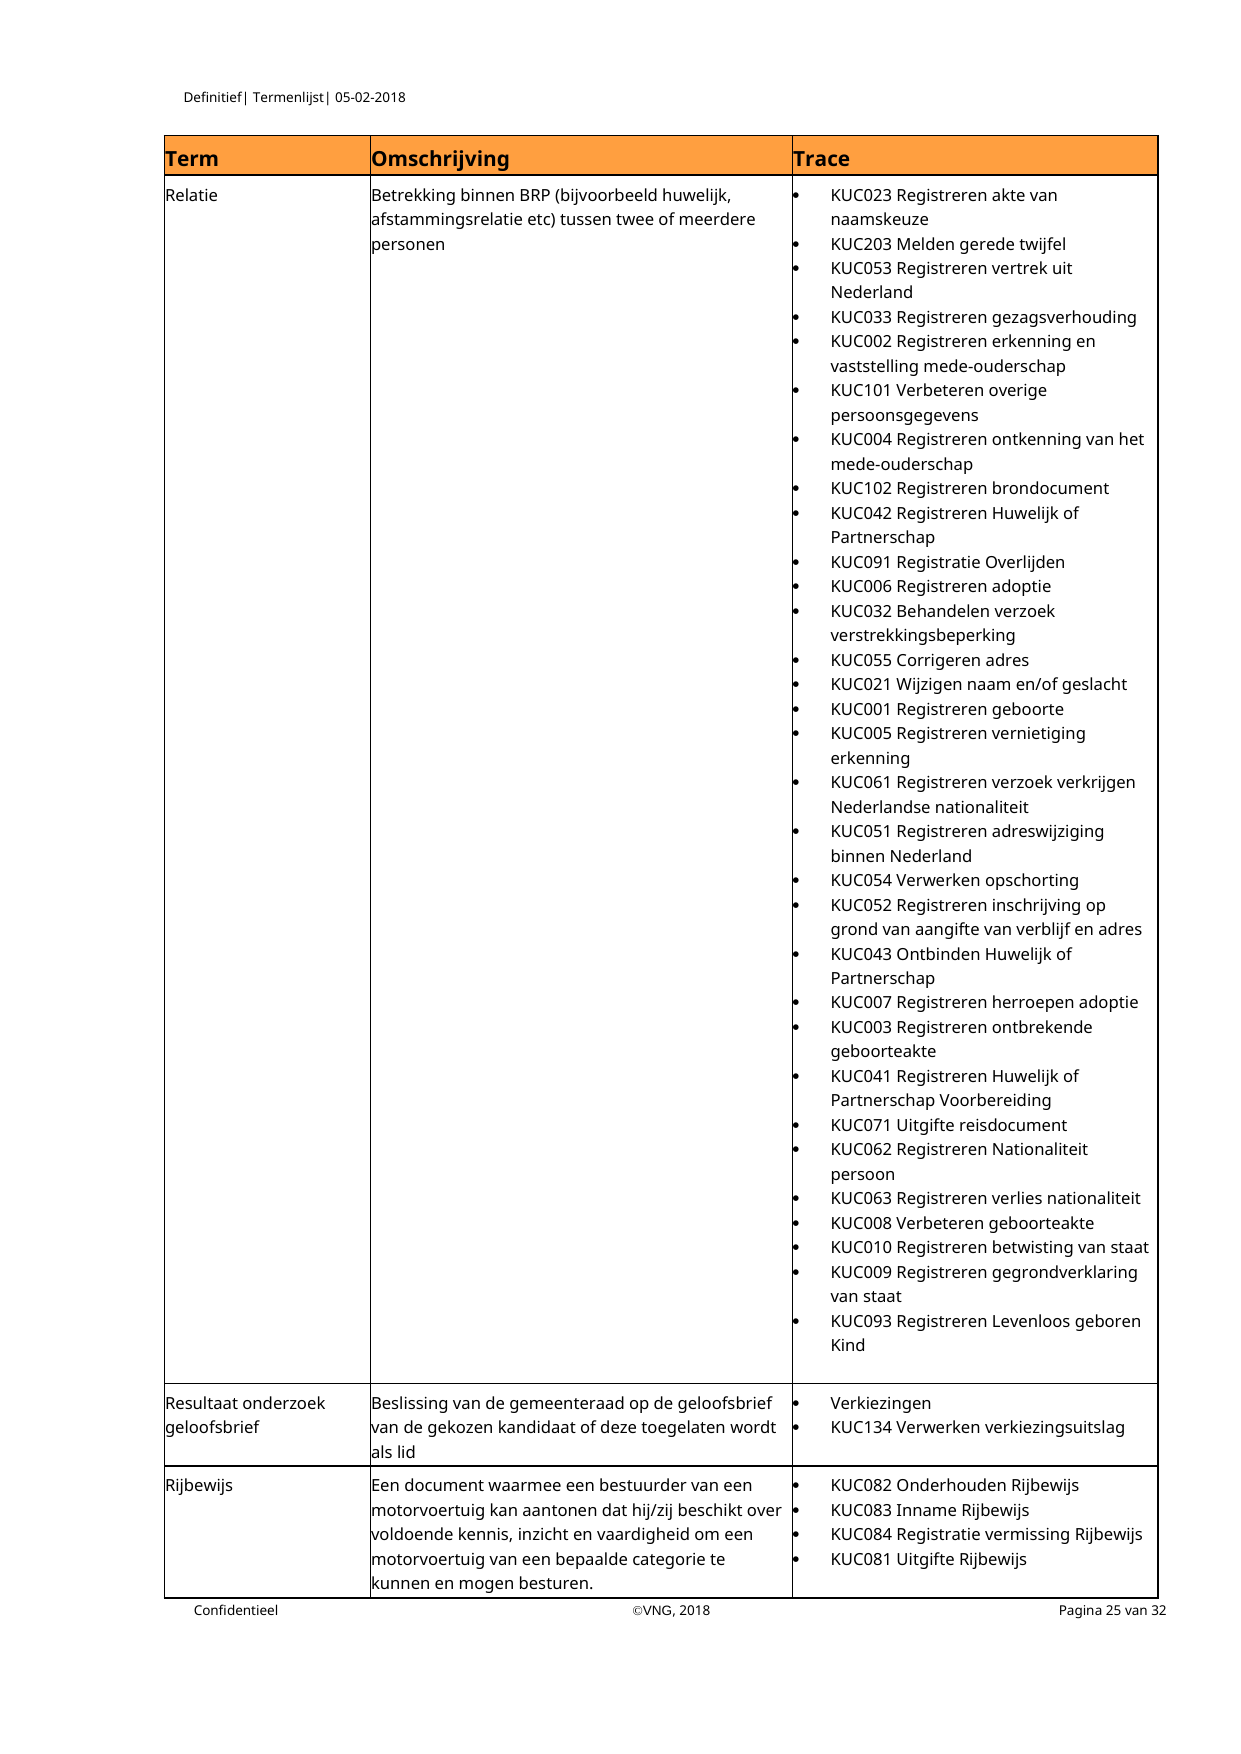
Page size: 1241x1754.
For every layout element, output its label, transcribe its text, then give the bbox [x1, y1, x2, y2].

table_header Omschrijving [371, 136, 792, 174]
table_cell KUC082 Onderhouden Rijbewijs KUC083 Inname Rijbewijs KUC084 Registratie vermissing Rijbewijs KUC081 Uitgifte Rijbewijs [793, 1467, 1157, 1597]
table_cell Rijbewijs [165, 1467, 370, 1597]
table_cell Een document waarmee een bestuurder van een motorvoertuig kan aantonen dat hij/zij beschikt over voldoende kennis, inzicht en vaardigheid om een motorvoertuig van een bepaalde categorie te kunnen en mogen besturen. [371, 1467, 792, 1597]
table_header Trace [793, 136, 1157, 174]
table_cell Verkiezingen KUC134 Verwerken verkiezingsuitslag [793, 1384, 1157, 1465]
table_cell Resultaat onderzoek geloofsbrief [165, 1384, 370, 1465]
table_cell Betrekking binnen BRP (bijvoorbeeld huwelijk, afstammingsrelatie etc) tussen twee of meerdere personen [371, 176, 792, 1382]
table_cell Relatie [165, 176, 370, 1382]
table_cell Beslissing van de gemeenteraad op de geloofsbrief van de gekozen kandidaat of deze toegelaten wordt als lid [371, 1384, 792, 1465]
table_header Term [165, 136, 370, 174]
table_cell KUC023 Registreren akte van naamskeuze KUC203 Melden gerede twijfel KUC053 Registreren vertrek uit Nederland KUC033 Registreren gezagsverhouding KUC002 Registreren erkenning en vaststelling mede-ouderschap KUC101 Verbeteren overige persoonsgegevens KUC004 Registreren ontkenning van het mede-ouderschap KUC102 Registreren brondocument KUC042 Registreren Huwelijk of Partnerschap KUC091 Registratie Overlijden KUC006 Registreren adoptie KUC032 Behandelen verzoek verstrekkingsbeperking KUC055 Corrigeren adres KUC021 Wijzigen naam en/of geslacht KUC001 Registreren geboorte KUC005 Registreren vernietiging erkenning KUC061 Registreren verzoek verkrijgen Nederlandse nationaliteit KUC051 Registreren adreswijziging binnen Nederland KUC054 Verwerken opschorting KUC052 Registreren inschrijving op grond van aangifte van verblijf en adres KUC043 Ontbinden Huwelijk of Partnerschap KUC007 Registreren herroepen adoptie KUC003 Registreren ontbrekende geboorteakte KUC041 Registreren Huwelijk of Partnerschap Voorbereiding KUC071 Uitgifte reisdocument KUC062 Registreren Nationaliteit persoon KUC063 Registreren verlies nationaliteit KUC008 Verbeteren geboorteakte KUC010 Registreren betwisting van staat KUC009 Registreren gegrondverklaring van staat KUC093 Registreren Levenloos geboren Kind [793, 176, 1157, 1382]
